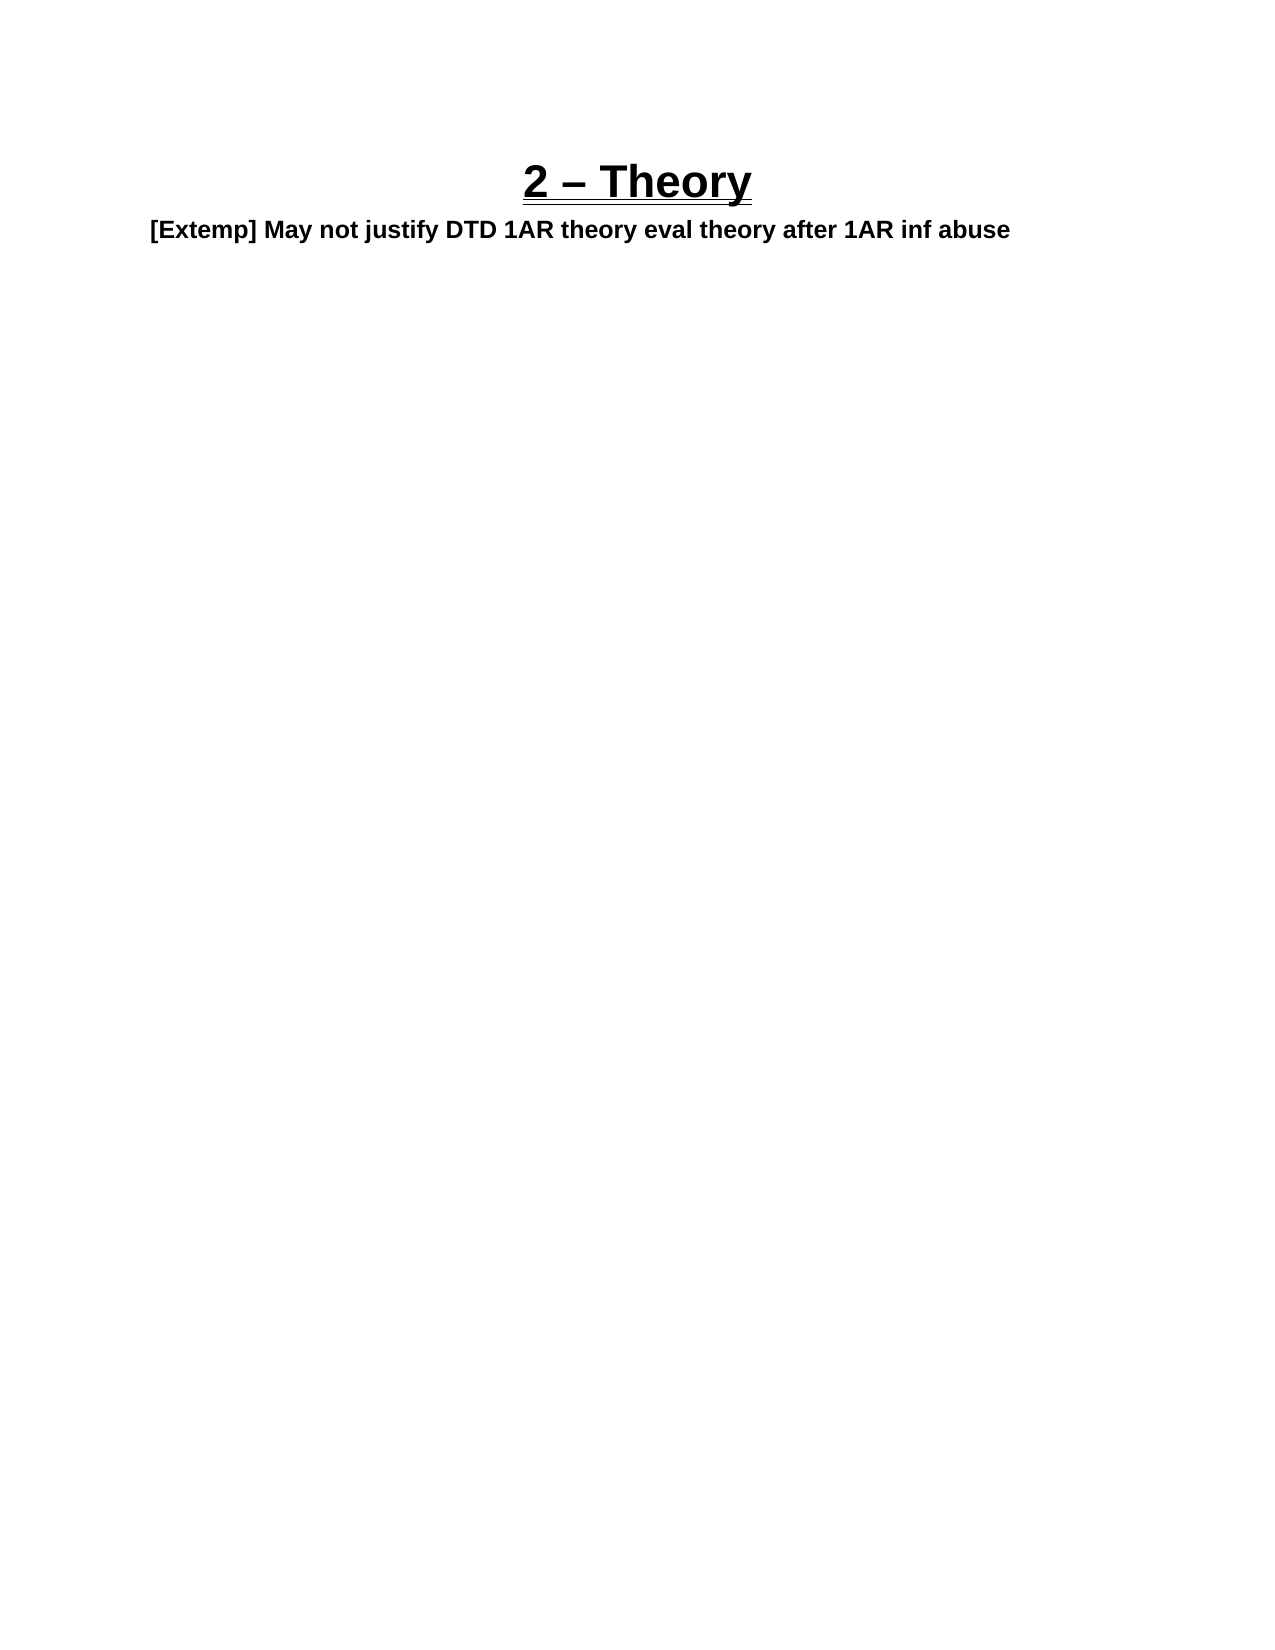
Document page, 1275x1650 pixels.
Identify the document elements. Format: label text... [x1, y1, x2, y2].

subtitle 2 – Theory [150, 154, 1125, 207]
subtitle [Extemp] May not justify DTD 1AR theory eval theory after 1AR inf abuse [150, 215, 1125, 244]
